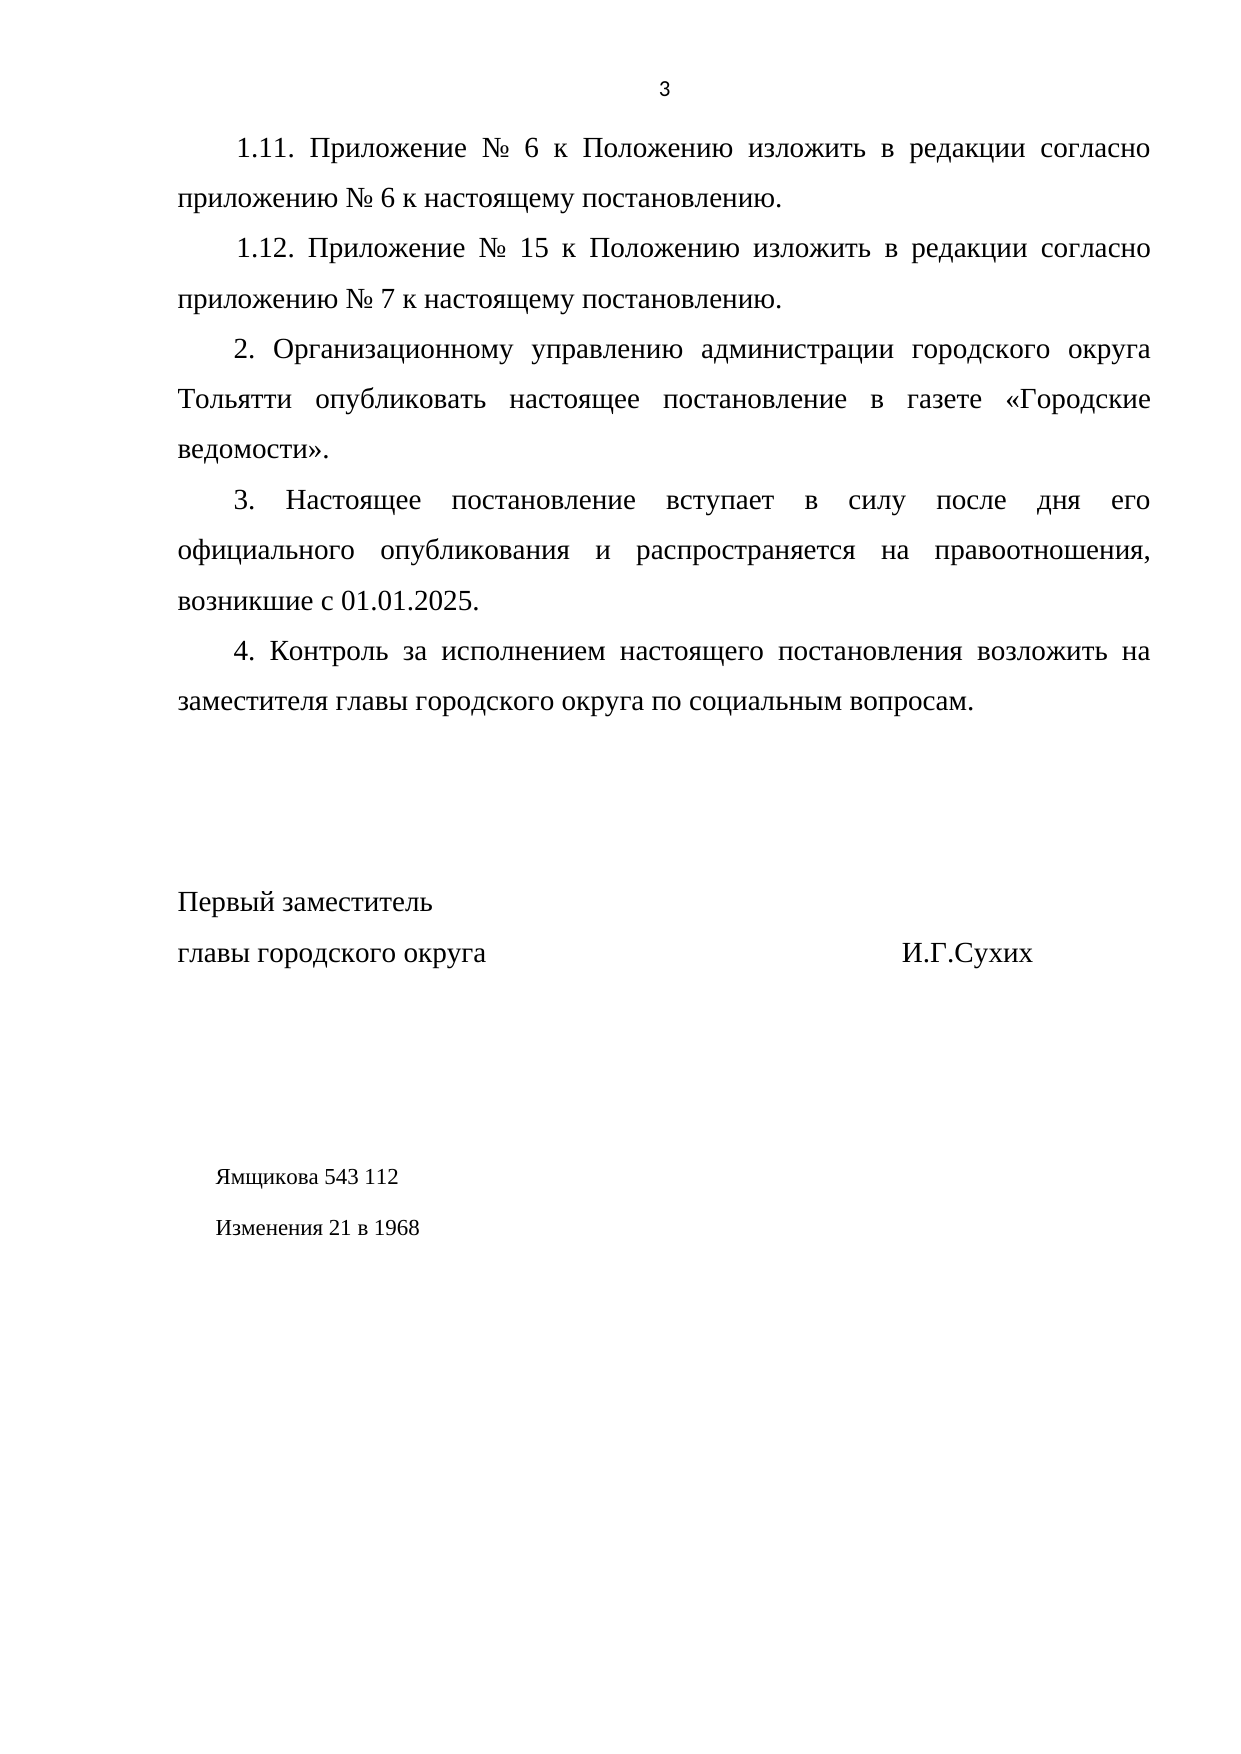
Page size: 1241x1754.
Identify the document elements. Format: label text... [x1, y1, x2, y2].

text 1.12. Приложение № 15 к Положению изложить в редакции согласно приложению № 7 к настоящему постановлению. [177, 230, 1152, 314]
text 1.11. Приложение № 6 к Положению изложить в редакции согласно приложению № 6 к настоящему постановлению. [177, 130, 1152, 214]
text 4. Контроль за исполнением настоящего постановления возложить на заместителя главы городского округа по социальным вопросам. [177, 633, 1152, 717]
text 3. Настоящее постановление вступает в силу после дня его официального опубликования и распространяется на правоотношения, возникшие с 01.01.2025. [177, 482, 1152, 616]
text 2. Организационному управлению администрации городского округа Тольятти опубликовать настоящее постановление в газете «Городские ведомости». [177, 331, 1152, 465]
text главы городского округа И.Г.Сухих [177, 935, 1152, 968]
text Первый заместитель [177, 884, 1152, 918]
